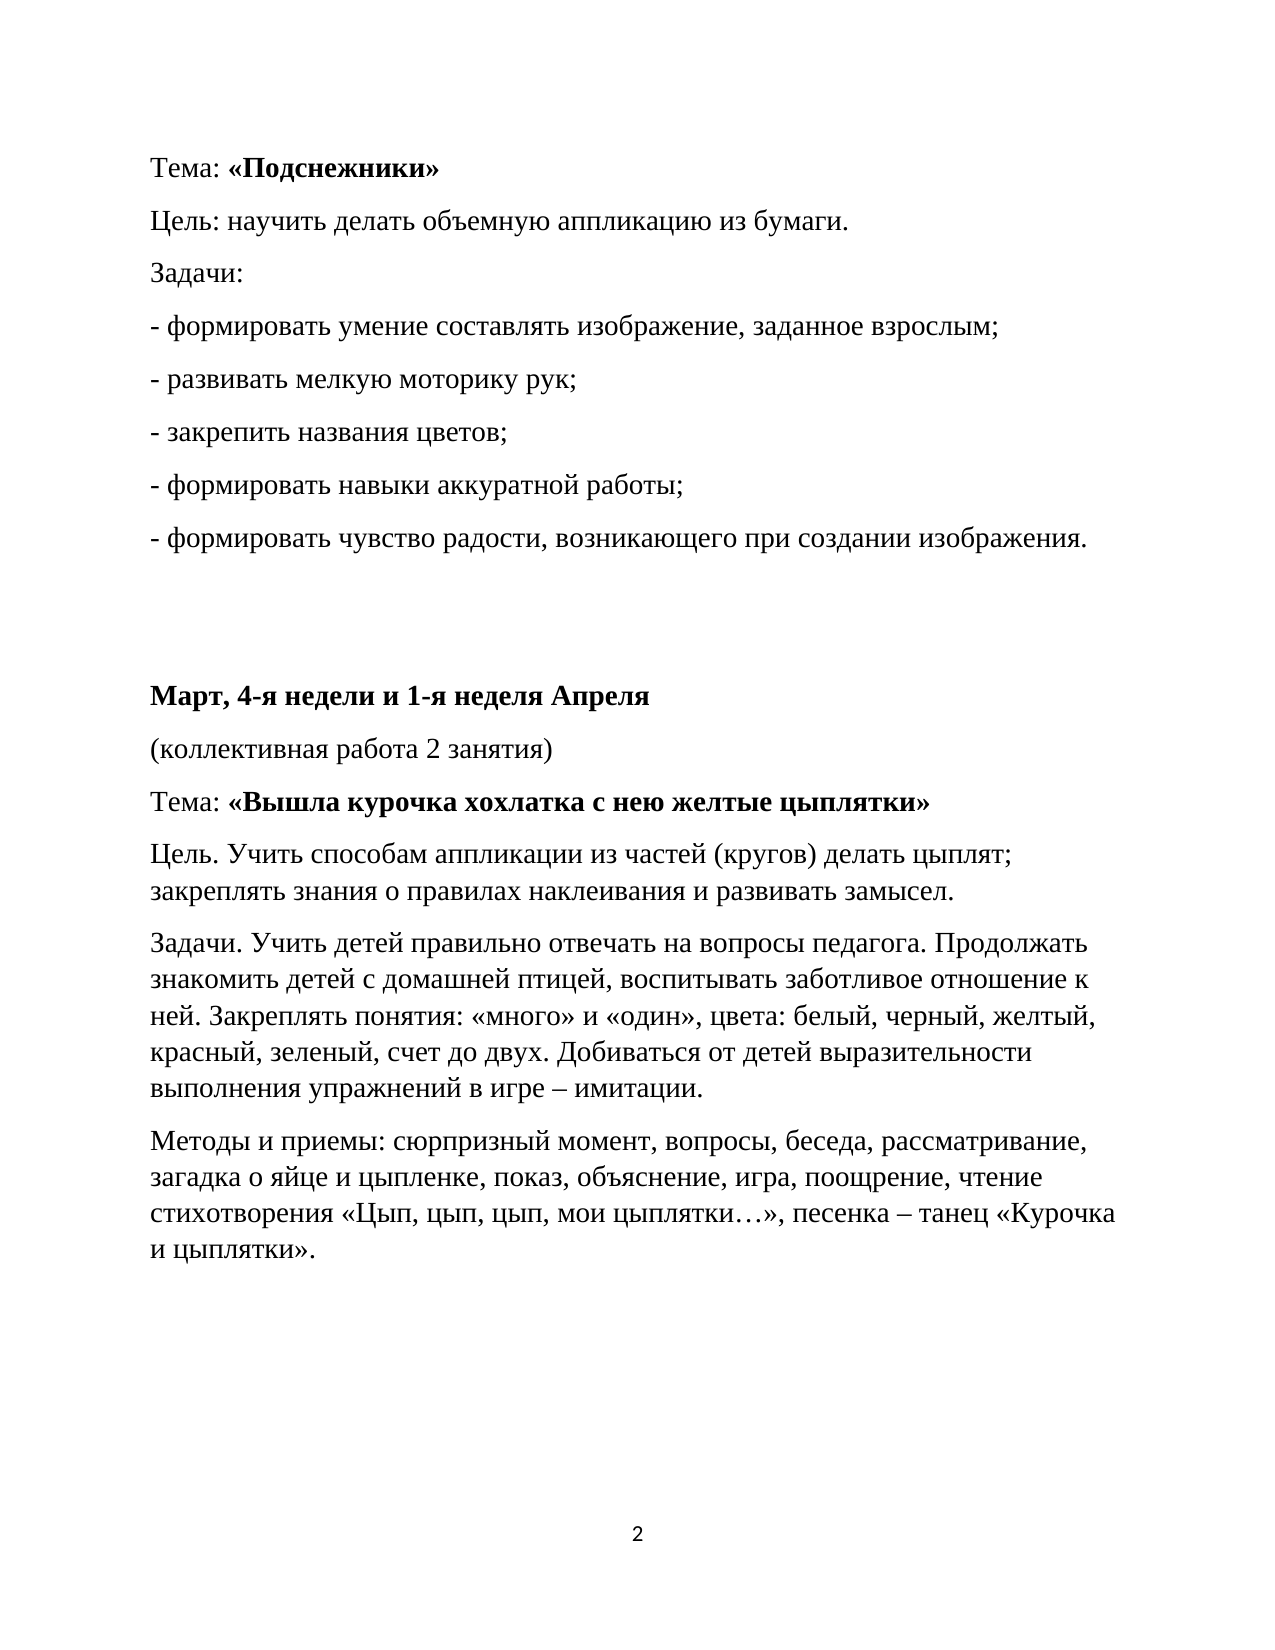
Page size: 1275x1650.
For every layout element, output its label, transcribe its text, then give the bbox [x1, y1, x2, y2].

text Задачи: [150, 256, 1125, 289]
text Тема: «Подснежники» [150, 150, 1125, 183]
text Цель. Учить способам аппликации из частей (кругов) делать цыплят; закреплять знания о правилах наклеивания и развивать замысел. [150, 837, 1125, 906]
text - развивать мелкую моторику рук; [150, 361, 1125, 395]
text Задачи. Учить детей правильно отвечать на вопросы педагога. Продолжать знакомить детей с домашней птицей, воспитывать заботливое отношение к ней. Закреплять понятия: «много» и «один», цвета: белый, черный, желтый, красный, зеленый, счет до двух. Добиваться от детей выразительности выполнения упражнений в игре – имитации. [150, 926, 1125, 1104]
text - формировать чувство радости, возникающего при создании изображения. [150, 520, 1125, 553]
text - формировать умение составлять изображение, заданное взрослым; [150, 308, 1125, 342]
text Тема: «Вышла курочка хохлатка с нею желтые цыплятки» [150, 784, 1125, 817]
text - закрепить названия цветов; [150, 414, 1125, 448]
text Цель: научить делать объемную аппликацию из бумаги. [150, 203, 1125, 236]
text Март, 4-я недели и 1-я неделя Апреля [150, 678, 1125, 712]
text Методы и приемы: сюрпризный момент, вопросы, беседа, рассматривание, загадка о яйце и цыпленке, показ, объяснение, игра, поощрение, чтение стихотворения «Цып, цып, цып, мои цыплятки…», песенка – танец «Курочка и цыплятки». [150, 1123, 1125, 1265]
text (коллективная работа 2 занятия) [150, 731, 1125, 764]
text - формировать навыки аккуратной работы; [150, 467, 1125, 500]
